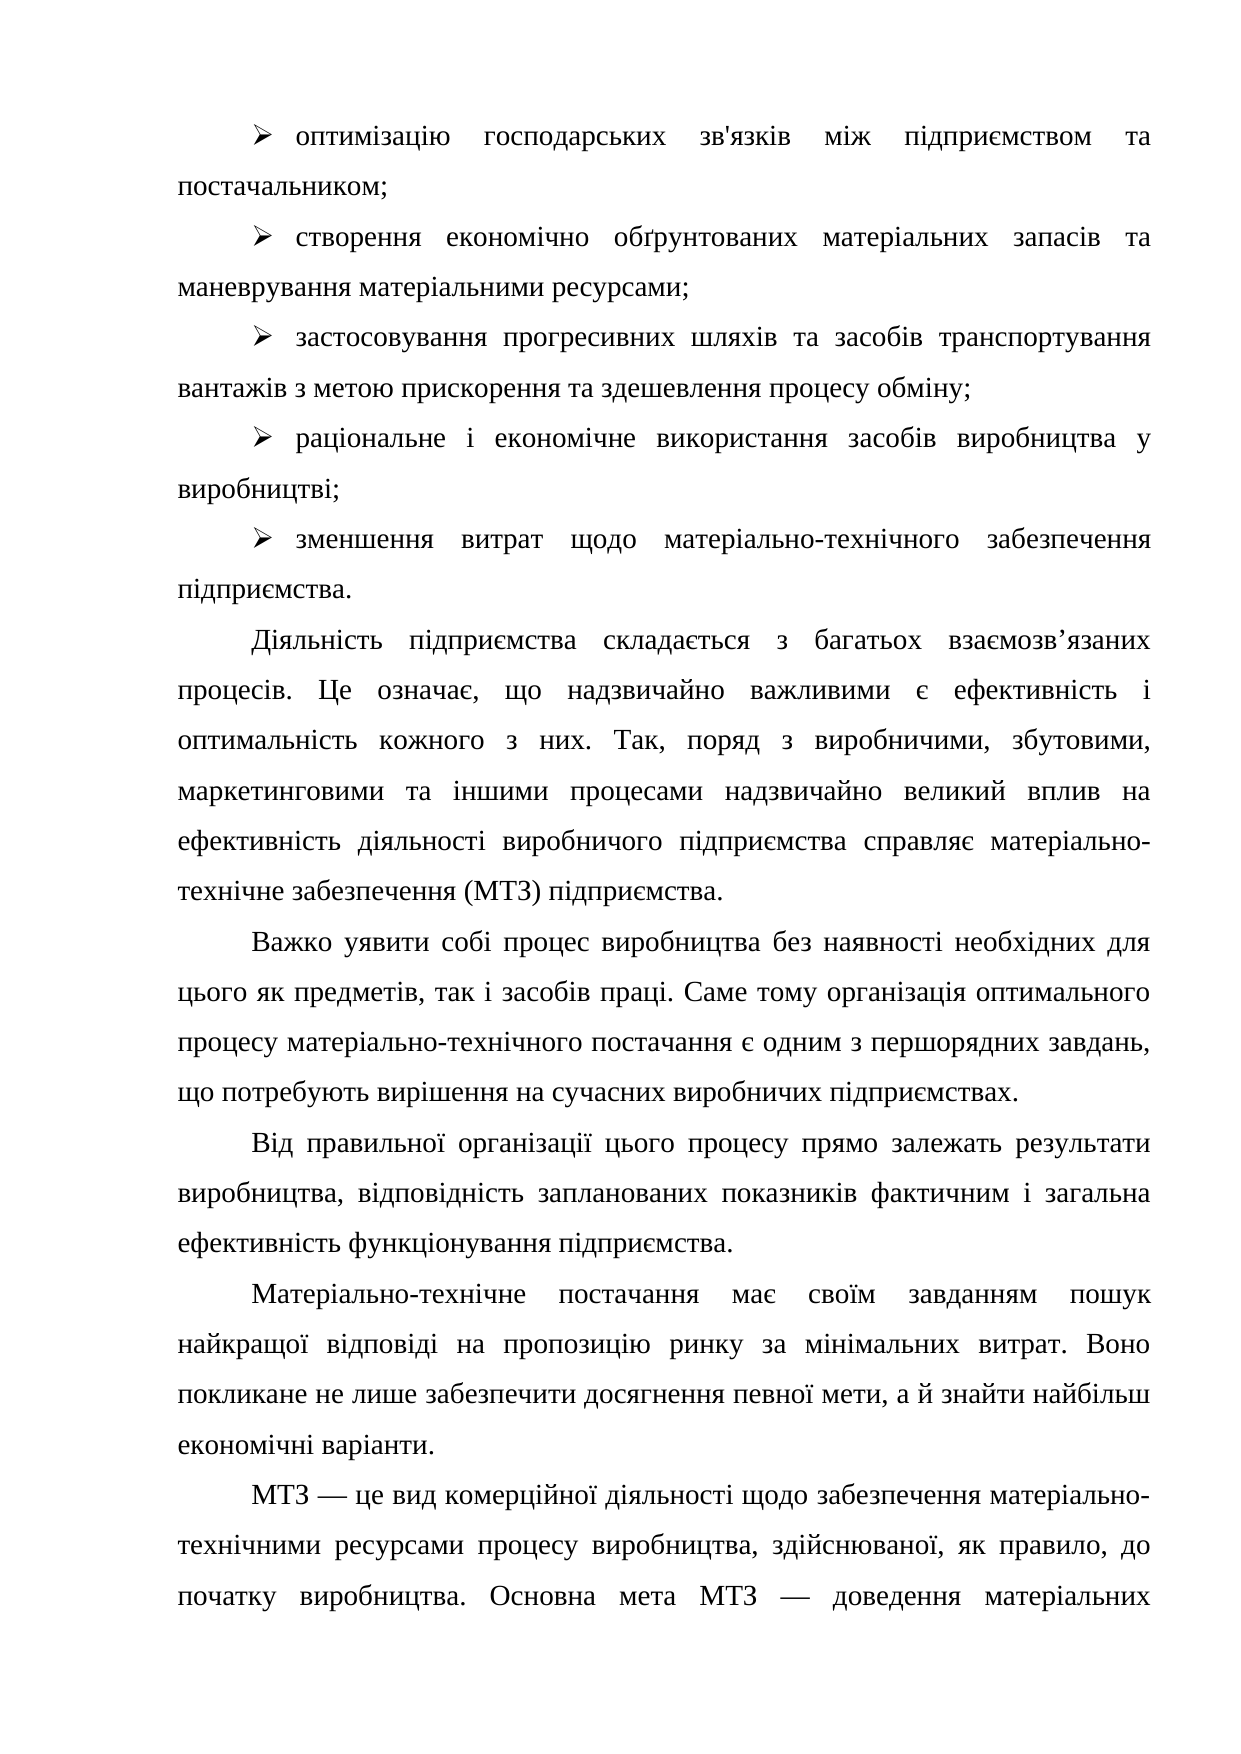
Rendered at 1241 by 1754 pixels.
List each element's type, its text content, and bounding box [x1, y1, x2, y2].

text Діяльність підприємства складається з багатьох взаємозв’язаних процесів. Це означає, що надзвичайно важливими є ефективність і оптимальність кожного з них. Так, поряд з виробничими, збутовими, маркетинговими та іншими процесами надзвичайно великий вплив на ефективність діяльності виробничого підприємства справляє матеріально-технічне забезпечення (МТЗ) підприємства. [177, 622, 1152, 907]
text Від правильної організації цього процесу прямо залежать результати виробництва, відповідність запланованих показників фактичним і загальна ефективність функціонування підприємства. [177, 1125, 1152, 1259]
list раціональне і економічне використання засобів виробництва у виробництві; [177, 420, 1152, 504]
list оптимізацію господарських зв'язків між підприємством та постачальником; [177, 118, 1152, 202]
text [177, 1477, 1152, 1611]
text Матеріально-технічне постачання має своїм завданням пошук найкращої відповіді на пропозицію ринку за мінімальних витрат. Воно покликане не лише забезпечити досягнення певної мети, а й знайти найбільш економічні варіанти. [177, 1276, 1152, 1460]
list зменшення витрат щодо матеріально-технічного забезпечення підприємства. [177, 521, 1152, 605]
list створення економічно обґрунтованих матеріальних запасів та маневрування матеріальними ресурсами; [177, 219, 1152, 303]
list застосовування прогресивних шляхів та засобів транспортування вантажів з метою прискорення та здешевлення процесу обміну; [177, 319, 1152, 403]
text Важко уявити собі процес виробництва без наявності необхідних для цього як предметів, так і засобів праці. Саме тому організація оптимального процесу матеріально-технічного постачання є одним з першорядних завдань, що потребують вирішення на сучасних виробничих підприємствах. [177, 924, 1152, 1108]
